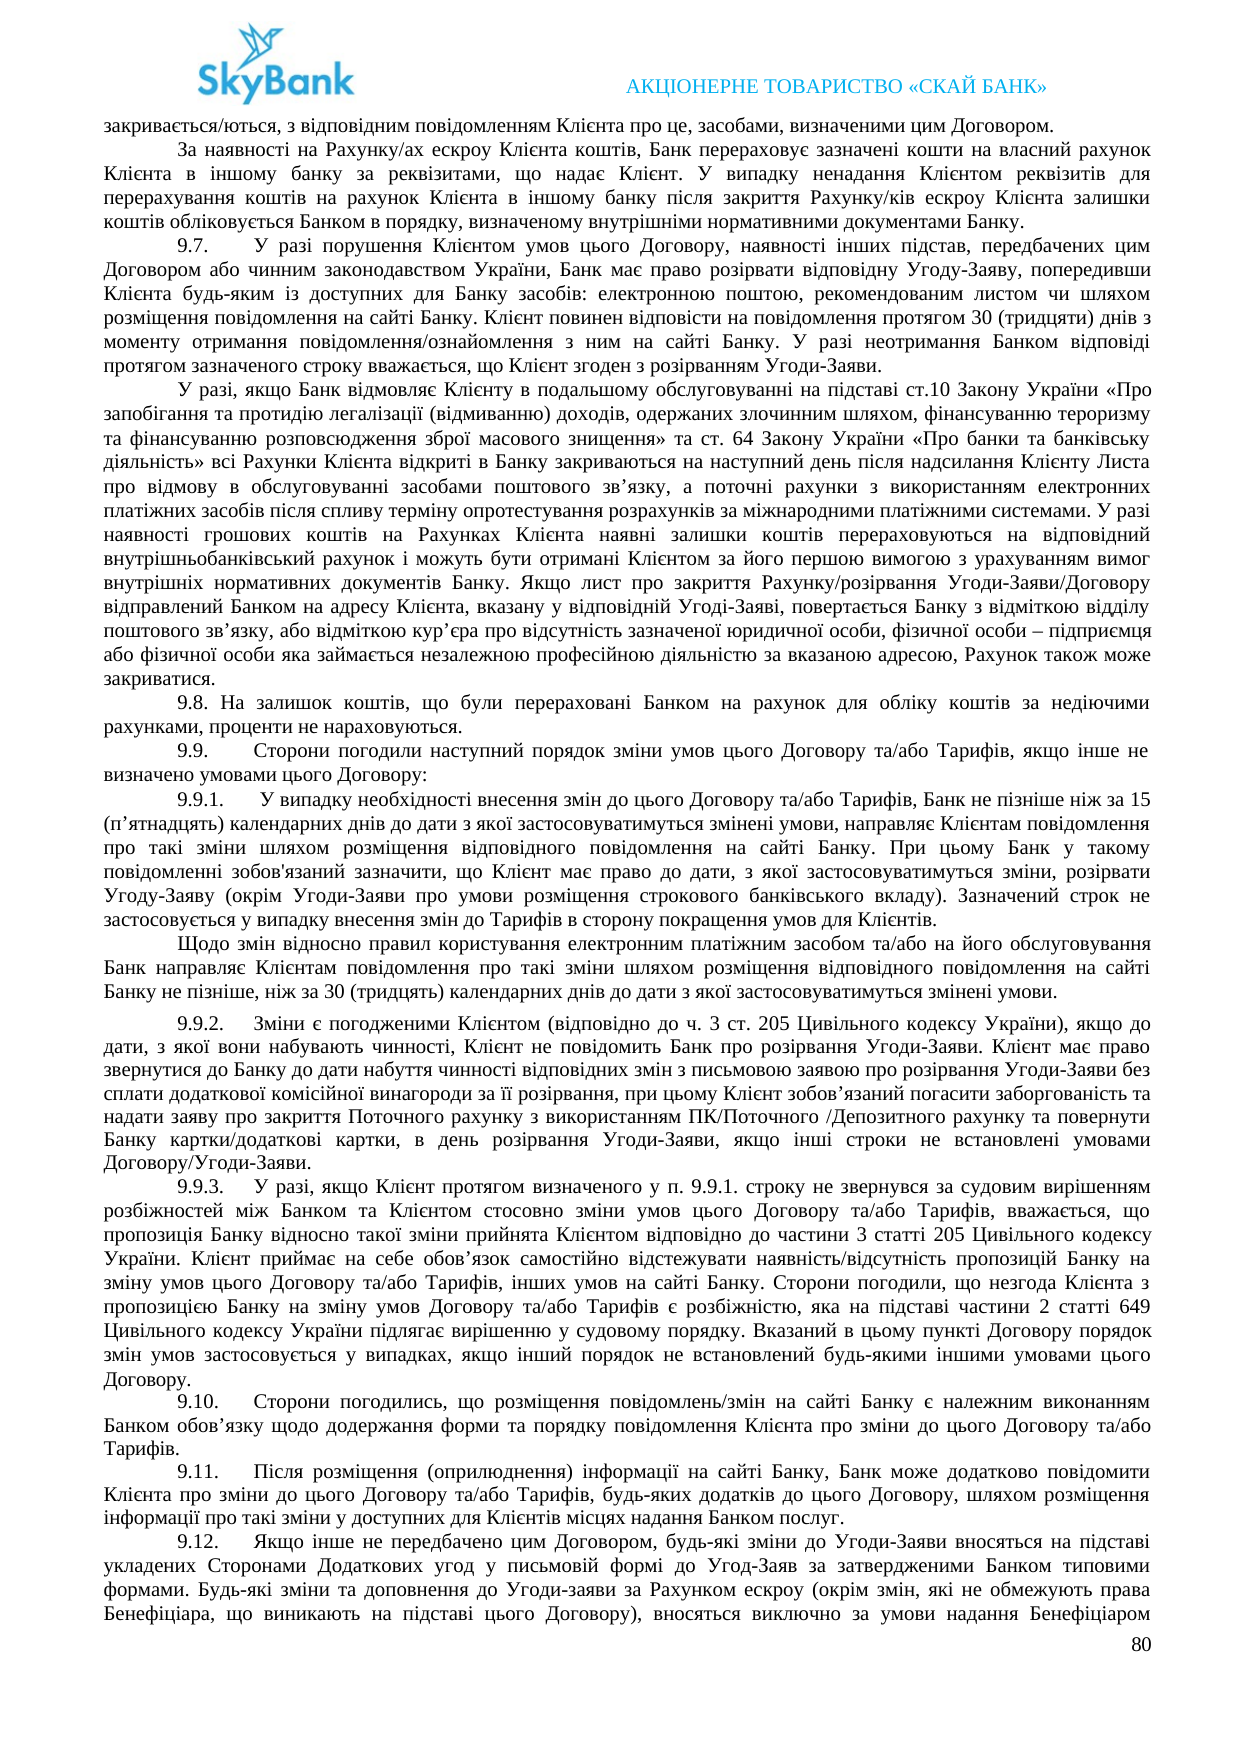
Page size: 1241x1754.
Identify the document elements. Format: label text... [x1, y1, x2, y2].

picture [197, 21, 357, 106]
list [103, 1529, 1152, 1625]
list У разі порушення Клієнтом умов цього Договору, наявності інших підстав, передбачених цим Договором або чинним законодавством України, Банк має право розірвати відповідну Угоду-Заяву, попередивши Клієнта будь-яким із доступних для Банку засобів: електронною поштою, рекомендованим листом чи шляхом розміщення повідомлення на сайті Банку. Клієнт повинен відповісти на повідомлення протягом 30 (тридцяти) днів з моменту отримання повідомлення/ознайомлення з ним на сайті Банку. У разі неотримання Банком відповіді протягом зазначеного строку вважається, що Клієнт згоден з розірванням Угоди-Заяви. [103, 233, 1152, 377]
picture [807, 82, 814, 91]
list У разі, якщо Клієнт протягом визначеного у п. 9.9.1. строку не звернувся за судовим вирішенням розбіжностей між Банком та Клієнтом стосовно зміни умов цього Договору та/або Тарифів, вважається, що пропозиція Банку відносно такої зміни прийнята Клієнтом відповідно до частини 3 статті 205 Цивільного кодексу України. Клієнт приймає на себе обов’язок самостійно відстежувати наявність/відсутність пропозицій Банку на зміну умов цього Договору та/або Тарифів, інших умов на сайті Банку. Сторони погодили, що незгода Клієнта з пропозицією Банку на зміну умов Договору та/або Тарифів є розбіжністю, яка на підставі частини 2 статті 649 Цивільного кодексу України підлягає вирішенню у судовому порядку. Вказаний в цьому пункті Договору порядок змін умов застосовується у випадках, якщо інший порядок не встановлений будь-якими іншими умовами цього Договору. [103, 1174, 1152, 1391]
list Сторони погодили наступний порядок зміни умов цього Договору та/або Тарифів, якщо інше не визначено умовами цього Договору: [103, 738, 1150, 786]
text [103, 112, 1152, 137]
list Після розміщення (оприлюднення) інформації на сайті Банку, Банк може додатково повідомити Клієнта про зміни до цього Договору та/або Тарифів, будь-яких додатків до цього Договору, шляхом розміщення інформації про такі зміни у доступних для Клієнтів місцях надання Банком послуг. [103, 1460, 1151, 1529]
text У разі, якщо Банк відмовляє Клієнту в подальшому обслуговуванні на підставі ст.10 Закону України «Про запобігання та протидію легалізації (відмиванню) доходів, одержаних злочинним шляхом, фінансуванню тероризму та фінансуванню розповсюдження зброї масового знищення» та ст. 64 Закону України «Про банки та банківську діяльність» всі Рахунки Клієнта відкриті в Банку закриваються на наступний день після надсилання Клієнту Листа про відмову в обслуговуванні засобами поштового зв’язку, а поточні рахунки з використанням електронних платіжних засобів після спливу терміну опротестування розрахунків за міжнародними платіжними системами. У разі наявності грошових коштів на Рахунках Клієнта наявні залишки коштів перераховуються на відповідний внутрішньобанківський рахунок і можуть бути отримані Клієнтом за його першою вимогою з урахуванням вимог внутрішніх нормативних документів Банку. Якщо лист про закриття Рахунку/розірвання Угоди-Заяви/Договору відправлений Банком на адресу Клієнта, вказану у відповідній Угоді-Заяві, повертається Банку з відміткою відділу поштового зв’язку, або відміткою кур’єра про відсутність зазначеної юридичної особи, фізичної особи – підприємця або фізичної особи яка займається незалежною професійною діяльністю за вказаною адресою, Рахунок також може закриватися. [103, 377, 1152, 690]
picture [627, 82, 634, 91]
text Щодо змін відносно правил користування електронним платіжним засобом та/або на його обслуговування Банк направляє Клієнтам повідомлення про такі зміни шляхом розміщення відповідного повідомлення на сайті Банку не пізніше, ніж за 30 (тридцять) календарних днів до дати з якої застосовуватимуться змінені умови. [103, 931, 1151, 1003]
text 9.8. На залишок коштів, що були перераховані Банком на рахунок для обліку коштів за недіючими рахунками, проценти не нараховуються. [103, 690, 1151, 738]
list У випадку необхідності внесення змін до цього Договору та/або Тарифів, Банк не пізніше ніж за 15 (п’ятнадцять) календарних днів до дати з якої застосовуватимуться змінені умови, направляє Клієнтам повідомлення про такі зміни шляхом розміщення відповідного повідомлення на сайті Банку. При цьому Банк у такому повідомленні зобов'язаний зазначити, що Клієнт має право до дати, з якої застосовуватимуться зміни, розірвати Угоду-Заяву (окрім Угоди-Заяви про умови розміщення строкового банківського вкладу). Зазначений строк не застосовується у випадку внесення змін до Тарифів в сторону покращення умов для Клієнтів. [103, 786, 1152, 931]
list Зміни є погодженими Клієнтом (відповідно до ч. 3 ст. 205 Цивільного кодексу України), якщо до дати, з якої вони набувають чинності, Клієнт не повідомить Банк про розірвання Угоди-Заяви. Клієнт має право звернутися до Банку до дати набуття чинності відповідних змін з письмовою заявою про розірвання Угоди-Заяви без сплати додаткової комісійної винагороди за її розірвання, при цьому Клієнт зобов’язаний погасити заборгованість та надати заяву про закриття Поточного рахунку з використанням ПК/Поточного /Депозитного рахунку та повернути Банку картки/додаткові картки, в день розірвання Угоди-Заяви, якщо інші строки не встановлені умовами Договору/Угоди-Заяви. [103, 1012, 1152, 1174]
list Сторони погодились, що розміщення повідомлень/змін на сайті Банку є належним виконанням Банком обов’язку щодо додержання форми та порядку повідомлення Клієнта про зміни до цього Договору та/або Тарифів. [103, 1391, 1151, 1460]
text За наявності на Рахунку/ах ескроу Клієнта коштів, Банк перераховує зазначені кошти на власний рахунок Клієнта в іншому банку за реквізитами, що надає Клієнт. У випадку ненадання Клієнтом реквізитів для перерахування коштів на рахунок Клієнта в іншому банку після закриття Рахунку/ків ескроу Клієнта залишки коштів обліковується Банком в порядку, визначеному внутрішніми нормативними документами Банку. [103, 137, 1152, 233]
